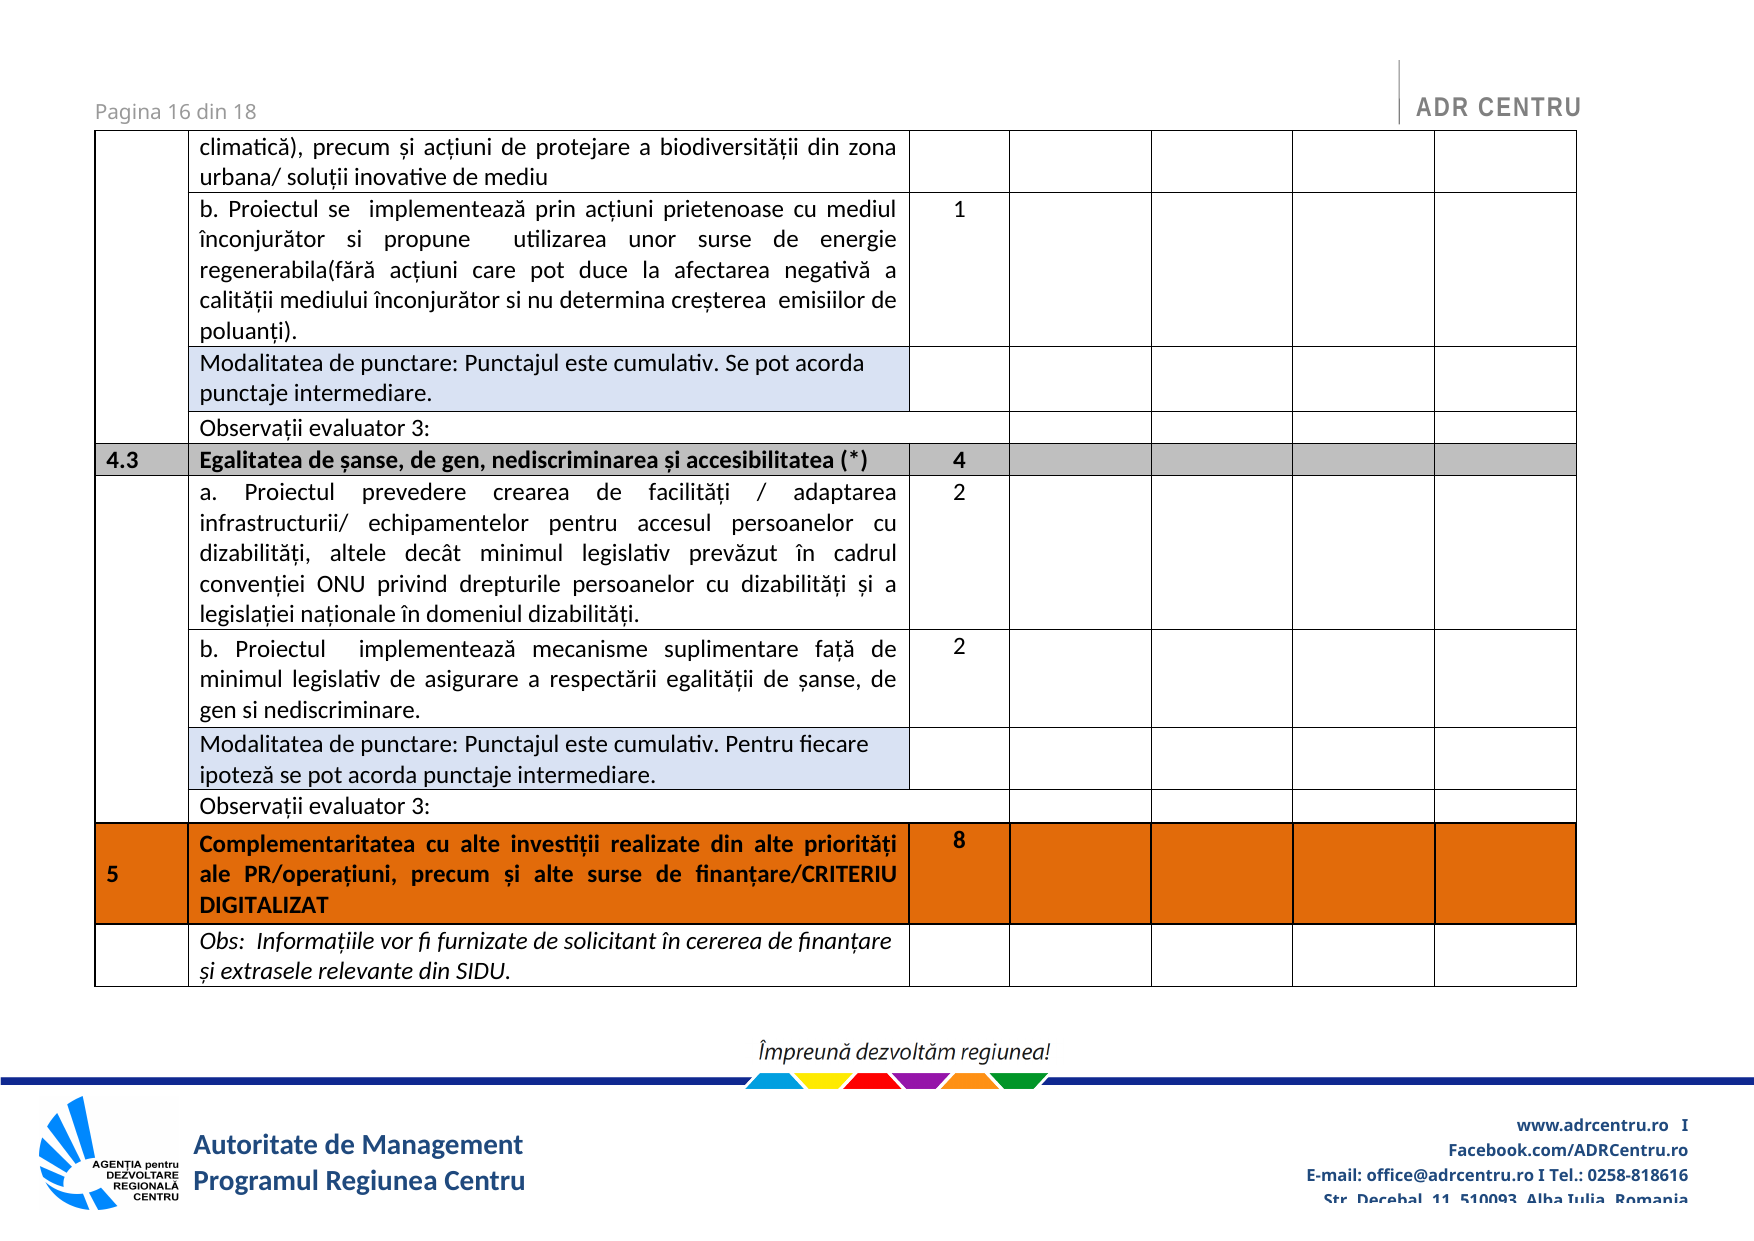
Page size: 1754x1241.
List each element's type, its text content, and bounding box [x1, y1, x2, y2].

table_cell 2 [910, 476, 1009, 629]
table_cell b. Proiectul implementează mecanisme suplimentare față de minimul legislativ de asigurare a respectării egalității de șanse, de gen si nediscriminare. [189, 630, 909, 727]
table_cell [1010, 131, 1151, 192]
table_cell Obs: Informațiile vor fi furnizate de solicitant în cererea de finanțare și extrasele relevante din SIDU. [189, 925, 909, 986]
table_cell [1010, 790, 1151, 822]
table_cell [1010, 925, 1151, 986]
table_cell Observații evaluator 3: [189, 412, 1009, 442]
table_cell [1152, 193, 1292, 346]
table_cell [910, 728, 1009, 789]
table_cell [1152, 630, 1292, 727]
table_cell [1435, 925, 1576, 986]
table_cell b. Proiectul se implementează prin acțiuni prietenoase cu mediul înconjurător si propune utilizarea unor surse de energie regenerabila(fără acțiuni care pot duce la afectarea negativă a calității mediului înconjurător si nu determina creșterea emisiilor de poluanți). [189, 193, 909, 346]
table_cell [910, 925, 1009, 986]
table_cell [96, 476, 188, 822]
table_cell [96, 131, 188, 442]
table_cell 2 [910, 131, 1009, 192]
table_cell [1435, 444, 1576, 475]
table_cell [1293, 630, 1434, 727]
table_cell 8 [910, 824, 1009, 923]
table_cell [1293, 193, 1434, 346]
picture [745, 1038, 1064, 1065]
table_cell [1293, 925, 1434, 986]
table_cell [1293, 444, 1434, 475]
table_cell [1152, 412, 1292, 442]
table_cell [1435, 347, 1576, 411]
table_cell 1 [910, 193, 1009, 346]
table_cell [1293, 131, 1434, 192]
table_cell [1010, 476, 1151, 629]
table_cell a. Proiectul prevedere crearea de facilități / adaptarea infrastructurii/ echipamentelor pentru accesul persoanelor cu dizabilități, altele decât minimul legislativ prevăzut în cadrul convenției ONU privind drepturile persoanelor cu dizabilități și a legislației naționale în domeniul dizabilități. [189, 476, 909, 629]
table_cell [1010, 347, 1151, 411]
table_cell [1435, 193, 1576, 346]
table_cell [1152, 444, 1292, 475]
table_cell [1152, 131, 1292, 192]
table_cell 5 [96, 824, 187, 923]
table_cell [1011, 824, 1150, 923]
table_cell [1293, 412, 1434, 442]
table_cell [1293, 790, 1434, 822]
table_cell [1010, 728, 1151, 789]
table_cell [1294, 824, 1434, 923]
table_cell [1435, 790, 1576, 822]
table_cell Egalitatea de șanse, de gen, nediscriminarea și accesibilitatea (*) [189, 444, 909, 475]
table_cell [1010, 444, 1151, 475]
table_cell [1152, 728, 1292, 789]
table_cell [910, 347, 1009, 411]
table_cell [1435, 131, 1576, 192]
table_cell Modalitatea de punctare: Punctajul este cumulativ. Pentru fiecare ipoteză se pot acorda punctaje intermediare. [189, 728, 909, 789]
table_cell [1293, 728, 1434, 789]
table_cell [1010, 412, 1151, 442]
table_cell [1152, 790, 1292, 822]
table_cell [1152, 824, 1292, 923]
table_cell [1435, 728, 1576, 789]
picture [791, 1073, 1754, 1089]
table_cell [1293, 476, 1434, 629]
table_cell [1435, 630, 1576, 727]
table_cell [1010, 193, 1151, 346]
table_cell Modalitatea de punctare: Punctajul este cumulativ. Se pot acorda punctaje intermediare. [189, 347, 909, 411]
table_cell Observaţii evaluator 3: [189, 790, 1009, 822]
table_cell [1010, 630, 1151, 727]
table_cell [96, 925, 188, 986]
table_cell [1293, 347, 1434, 411]
table_cell 4.3 [96, 444, 188, 475]
table_cell [1435, 476, 1576, 629]
table_cell [1152, 476, 1292, 629]
table_cell [1152, 347, 1292, 411]
table_cell [1435, 412, 1576, 442]
table_cell [1436, 824, 1575, 923]
table_cell [1152, 925, 1292, 986]
table_cell 4 [910, 444, 1009, 475]
table_cell 2 [910, 630, 1009, 727]
picture [0, 1073, 758, 1089]
table_cell Complementaritatea cu alte investiții realizate din alte priorități ale PR/operațiuni, precum şi alte surse de finanțare/CRITERIU DIGITALIZAT [189, 824, 908, 923]
picture [39, 1096, 179, 1210]
